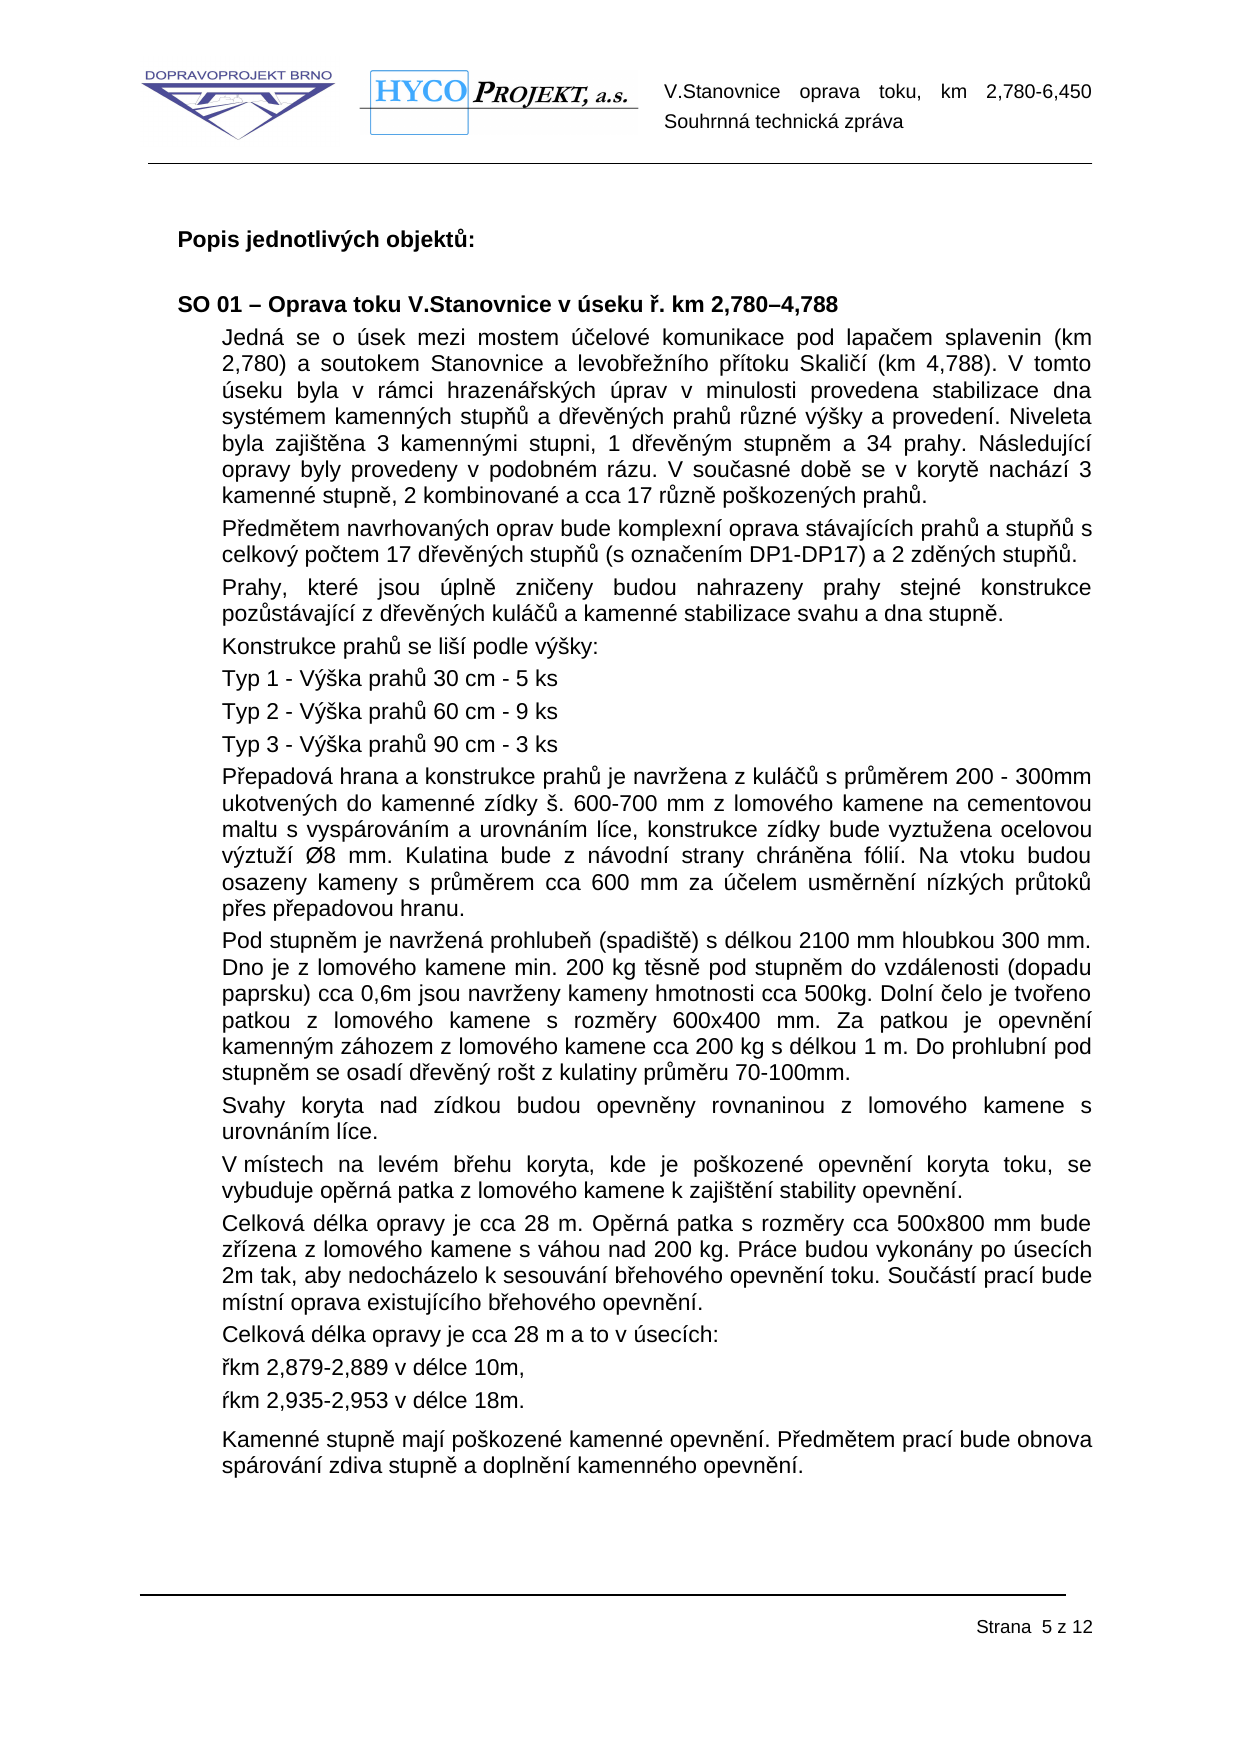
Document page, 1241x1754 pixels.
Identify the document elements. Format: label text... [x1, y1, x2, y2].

text Typ 2 - Výška prahů 60 cm - 9 ks [222, 698, 1092, 724]
text Celková délka opravy je cca 28 m. Opěrná patka s rozměry cca 500x800 mm bude zřízena z lomového kamene s váhou nad 200 kg. Práce budou vykonány po úsecích 2m tak, aby nedocházelo k sesouvání břehového opevnění toku. Součástí prací bude místní oprava existujícího břehového opevnění. [177, 1210, 1092, 1315]
text V místech na levém břehu koryta, kde je poškozené opevnění koryta toku, se vybuduje opěrná patka z lomového kamene k zajištění stability opevnění. [177, 1151, 1092, 1203]
text Kamenné stupně mají poškozené kamenné opevnění. Předmětem prací bude obnova spárování zdiva stupně a doplnění kamenného opevnění. [177, 1426, 1092, 1478]
text Celková délka opravy je cca 28 m a to v úsecích: [177, 1321, 1092, 1348]
text Přepadová hrana a konstrukce prahů je navržena z kuláčů s průměrem 200 - 300mm ukotvených do kamenné zídky š. 600-700 mm z lomového kamene na cementovou maltu s vyspárováním a urovnáním líce, konstrukce zídky bude vyztužena ocelovou výztuží Ø8 mm. Kulatina bude z návodní strany chráněna fólií. Na vtoku budou osazeny kameny s průměrem cca 600 mm za účelem usměrnění nízkých průtoků přes přepadovou hranu. [177, 763, 1092, 921]
picture [359, 70, 639, 135]
text Předmětem navrhovaných oprav bude komplexní oprava stávajících prahů a stupňů s celkový počtem 17 dřevěných stupňů (s označením DP1-DP17) a 2 zděných stupňů. [177, 515, 1092, 567]
text Prahy, které jsou úplně zničeny budou nahrazeny prahy stejné konstrukce pozůstávající z dřevěných kuláčů a kamenné stabilizace svahu a dna stupně. [177, 574, 1092, 626]
text řkm 2,879-2,889 v délce 10m, [177, 1354, 1092, 1380]
text Svahy koryta nad zídkou budou opevněny rovnaninou z lomového kamene s urovnáním líce. [177, 1092, 1092, 1144]
text SO 01 – Oprava toku V.Stanovnice v úseku ř. km 2,780–4,788 [177, 291, 1092, 318]
text Popis jednotlivých objektů: [177, 226, 1092, 253]
text ŕkm 2,935-2,953 v délce 18m. [222, 1387, 1092, 1413]
picture [139, 56, 340, 147]
text Typ 1 - Výška prahů 30 cm - 5 ks [222, 665, 1092, 692]
text Typ 3 - Výška prahů 90 cm - 3 ks [222, 731, 1092, 757]
text Jedná se o úsek mezi mostem účelové komunikace pod lapačem splavenin (km 2,780) a soutokem Stanovnice a levobřežního přítoku Skaličí (km 4,788). V tomto úseku byla v rámci hrazenářských úprav v minulosti provedena stabilizace dna systémem kamenných stupňů a dřevěných prahů různé výšky a provedení. Niveleta byla zajištěna 3 kamennými stupni, 1 dřevěným stupněm a 34 prahy. Následující opravy byly provedeny v podobném rázu. V současné době se v korytě nachází 3 kamenné stupně, 2 kombinované a cca 17 různě poškozených prahů. [177, 324, 1092, 508]
text Pod stupněm je navržená prohlubeň (spadiště) s délkou 2100 mm hloubkou 300 mm. Dno je z lomového kamene min. 200 kg těsně pod stupněm do vzdálenosti (dopadu paprsku) cca 0,6m jsou navrženy kameny hmotnosti cca 500kg. Dolní čelo je tvořeno patkou z lomového kamene s rozměry 600x400 mm. Za patkou je opevnění kamenným záhozem z lomového kamene cca 200 kg s délkou 1 m. Do prohlubní pod stupněm se osadí dřevěný rošt z kulatiny průměru 70-100mm. [177, 927, 1092, 1086]
text Konstrukce prahů se liší podle výšky: [177, 633, 1092, 659]
